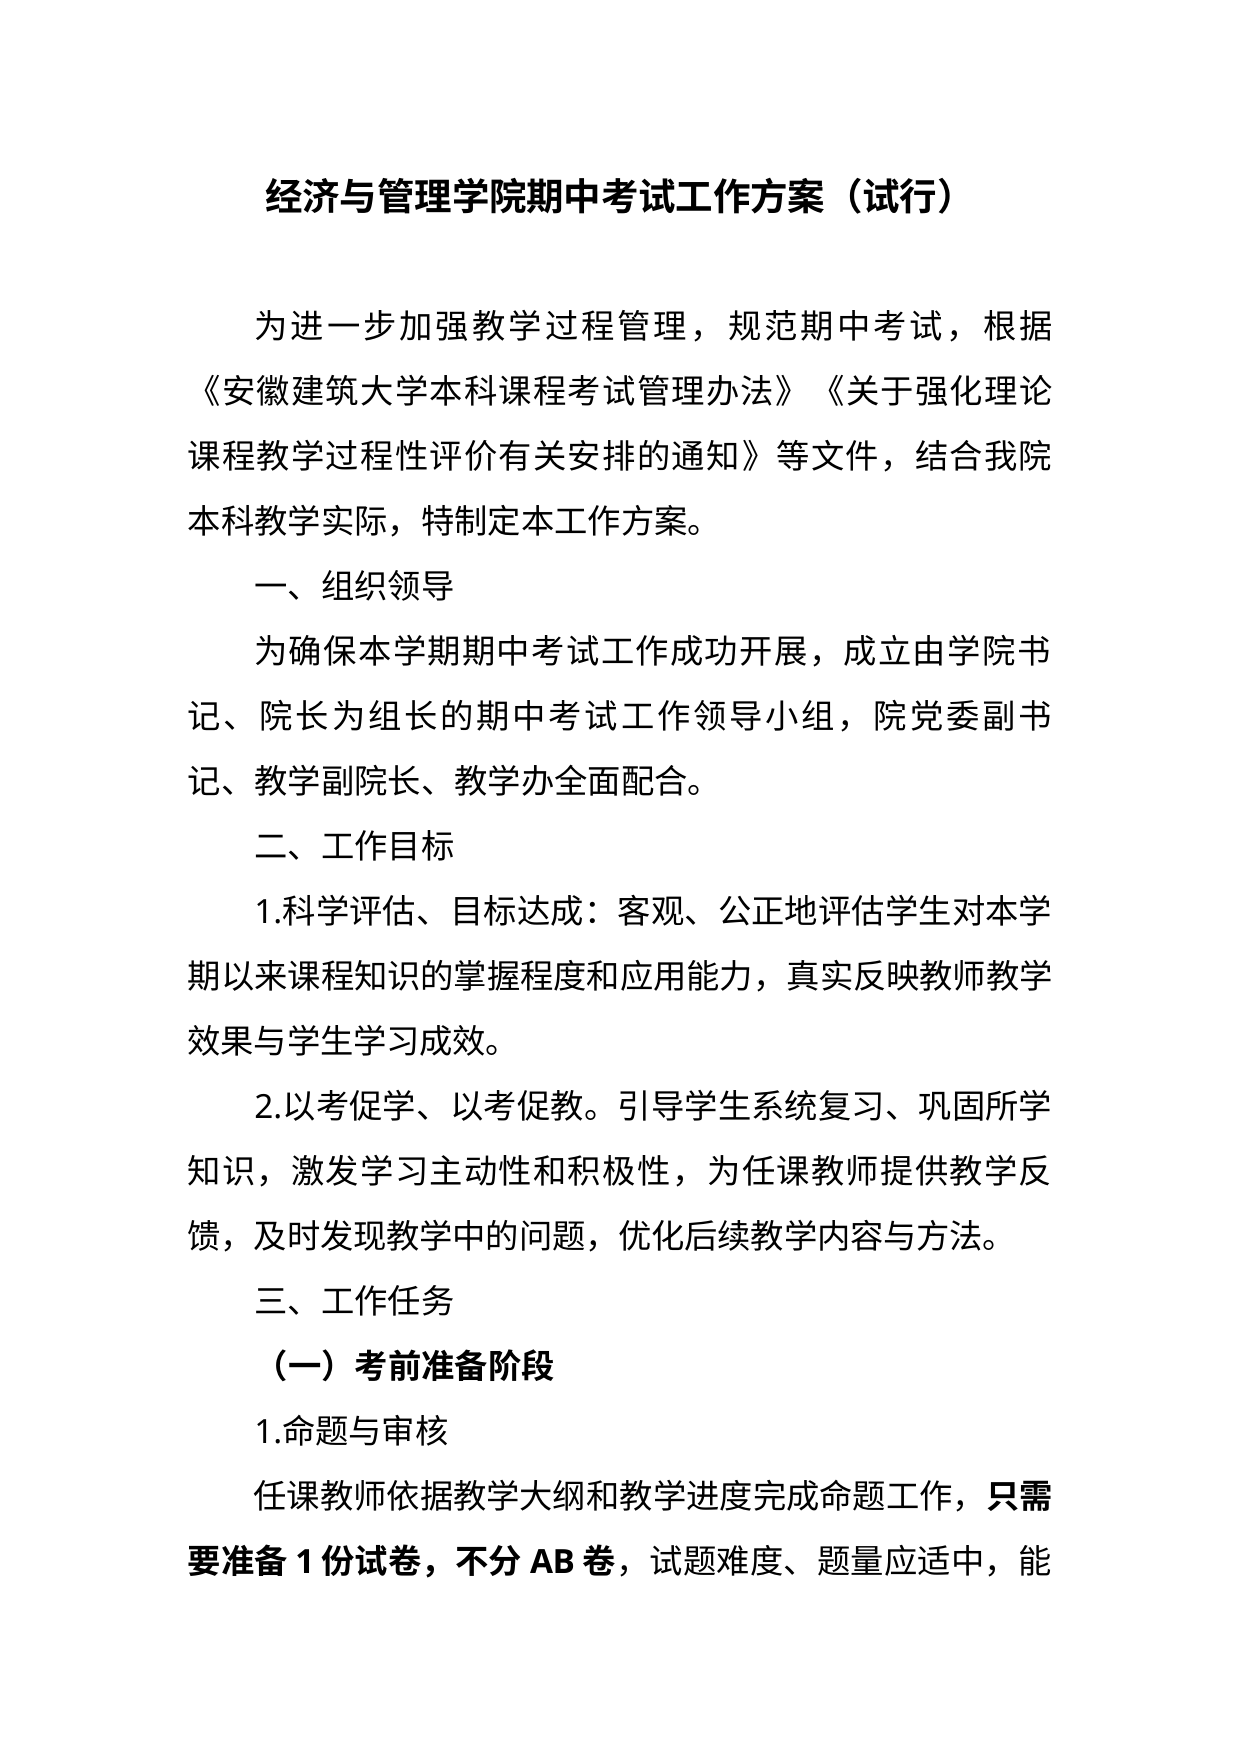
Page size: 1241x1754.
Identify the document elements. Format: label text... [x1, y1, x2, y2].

text 1.命题与审核 [187, 1397, 1053, 1462]
text 二、工作目标 [187, 812, 1053, 877]
text 为进一步加强教学过程管理，规范期中考试，根据《安徽建筑大学本科课程考试管理办法》《关于强化理论课程教学过程性评价有关安排的通知》等文件，结合我院本科教学实际，特制定本工作方案。​ [187, 292, 1053, 552]
list 2.以考促学、以考促教。引导学生系统复习、巩固所学知识，激发学习主动性和积极性，为任课教师提供教学反馈，及时发现教学中的问题，优化后续教学内容与方法。 [187, 1072, 1053, 1267]
subtitle 经济与管理学院期中考试工作方案（试行） [187, 162, 1053, 227]
list （一）考前准备阶段​​ [187, 1332, 1053, 1397]
text 为确保本学期期中考试工作成功开展，成立由学院书记、院长为组长的期中考试工作领导小组，院党委副书记、教学副院长、教学办全面配合。 [187, 617, 1053, 812]
text 三、工作任务 [187, 1267, 1053, 1332]
list 1.科学评估、目标达成：客观、公正地评估学生对本学期以来课程知识的掌握程度和应用能力，真实反映教师教学效果与学生学习成效。 [187, 877, 1053, 1072]
text 一、组织领导 [187, 552, 1053, 617]
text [187, 1462, 1053, 1592]
